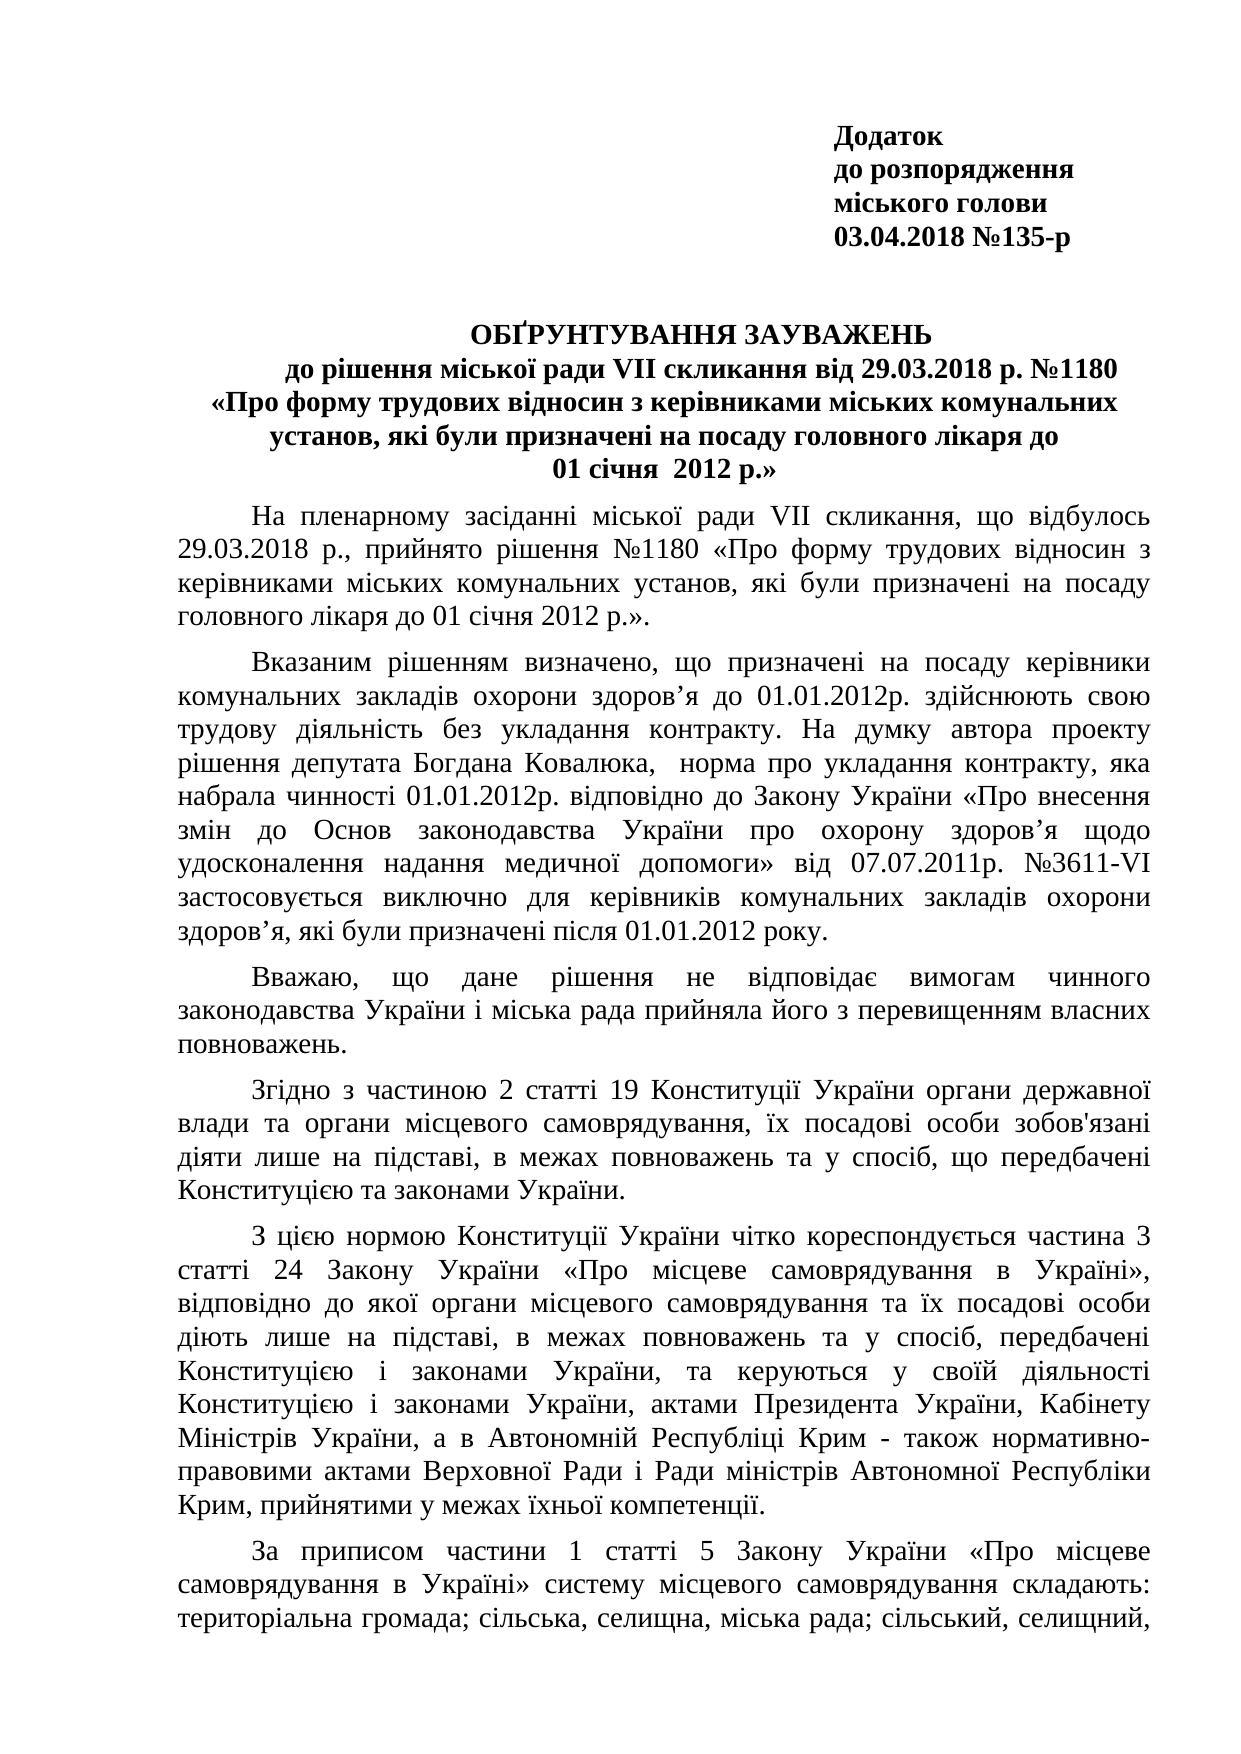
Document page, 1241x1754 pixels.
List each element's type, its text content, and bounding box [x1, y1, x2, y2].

text Додаток [833, 118, 1152, 152]
text Вказаним рішенням визначено, що призначені на посаду керівники комунальних закладів охорони здоров’я до 01.01.2012р. здійснюють свою трудову діяльність без укладання контракту. На думку автора проекту рішення депутата Богдана Ковалюка, норма про укладання контракту, яка набрала чинності 01.01.2012р. відповідно до Закону України «Про внесення змін до Основ законодавства України про охорону здоров’я щодо удосконалення надання медичної допомоги» від 07.07.2011р. №3611-VI застосовується виключно для керівників комунальних закладів охорони здоров’я, які були призначені після 01.01.2012 року. [177, 644, 1152, 946]
text Вважаю, що дане рішення не відповідає вимогам чинного законодавства України і міська рада прийняла його з перевищенням власних повноважень. [177, 959, 1152, 1059]
text міського голови [833, 185, 1152, 219]
text З цією нормою Конституції України чітко кореспондується частина 3 статті 24 Закону України «Про місцеве самоврядування в Україні», відповідно до якої органи місцевого самоврядування та їх посадові особи діють лише на підставі, в межах повноважень та у спосіб, передбачені Конституцією і законами України, та керуються у своїй діяльності Конституцією і законами України, актами Президента України, Кабінету Міністрів України, а в Автономній Республіці Крим - також нормативно-правовими актами Верховної Ради і Ради міністрів Автономної Республіки Крим, прийнятими у межах їхньої компетенції. [177, 1218, 1152, 1520]
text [177, 1533, 1152, 1633]
text На пленарному засіданні міської ради VIІ скликання, що відбулось 29.03.2018 р., прийнято рішення №1180 «Про форму трудових відносин з керівниками міських комунальних установ, які були призначені на посаду головного лікаря до 01 січня 2012 р.». [177, 498, 1152, 632]
text до рішення міської ради VІI скликання від 29.03.2018 р. №1180 «Про форму трудових відносин з керівниками міських комунальних установ, які були призначені на посаду головного лікаря до 01 січня 2012 р.» [177, 351, 1152, 485]
text Згідно з частиною 2 статті 19 Конституції України органи державної влади та органи місцевого самоврядування, їх посадові особи зобов'язані діяти лише на підставі, в межах повноважень та у спосіб, що передбачені Конституцією та законами України. [177, 1072, 1152, 1206]
text до розпорядження [833, 152, 1152, 185]
text 03.04.2018 №135-р [833, 219, 1152, 252]
text ОБҐРУНТУВАННЯ ЗАУВАЖЕНЬ [177, 317, 1152, 351]
